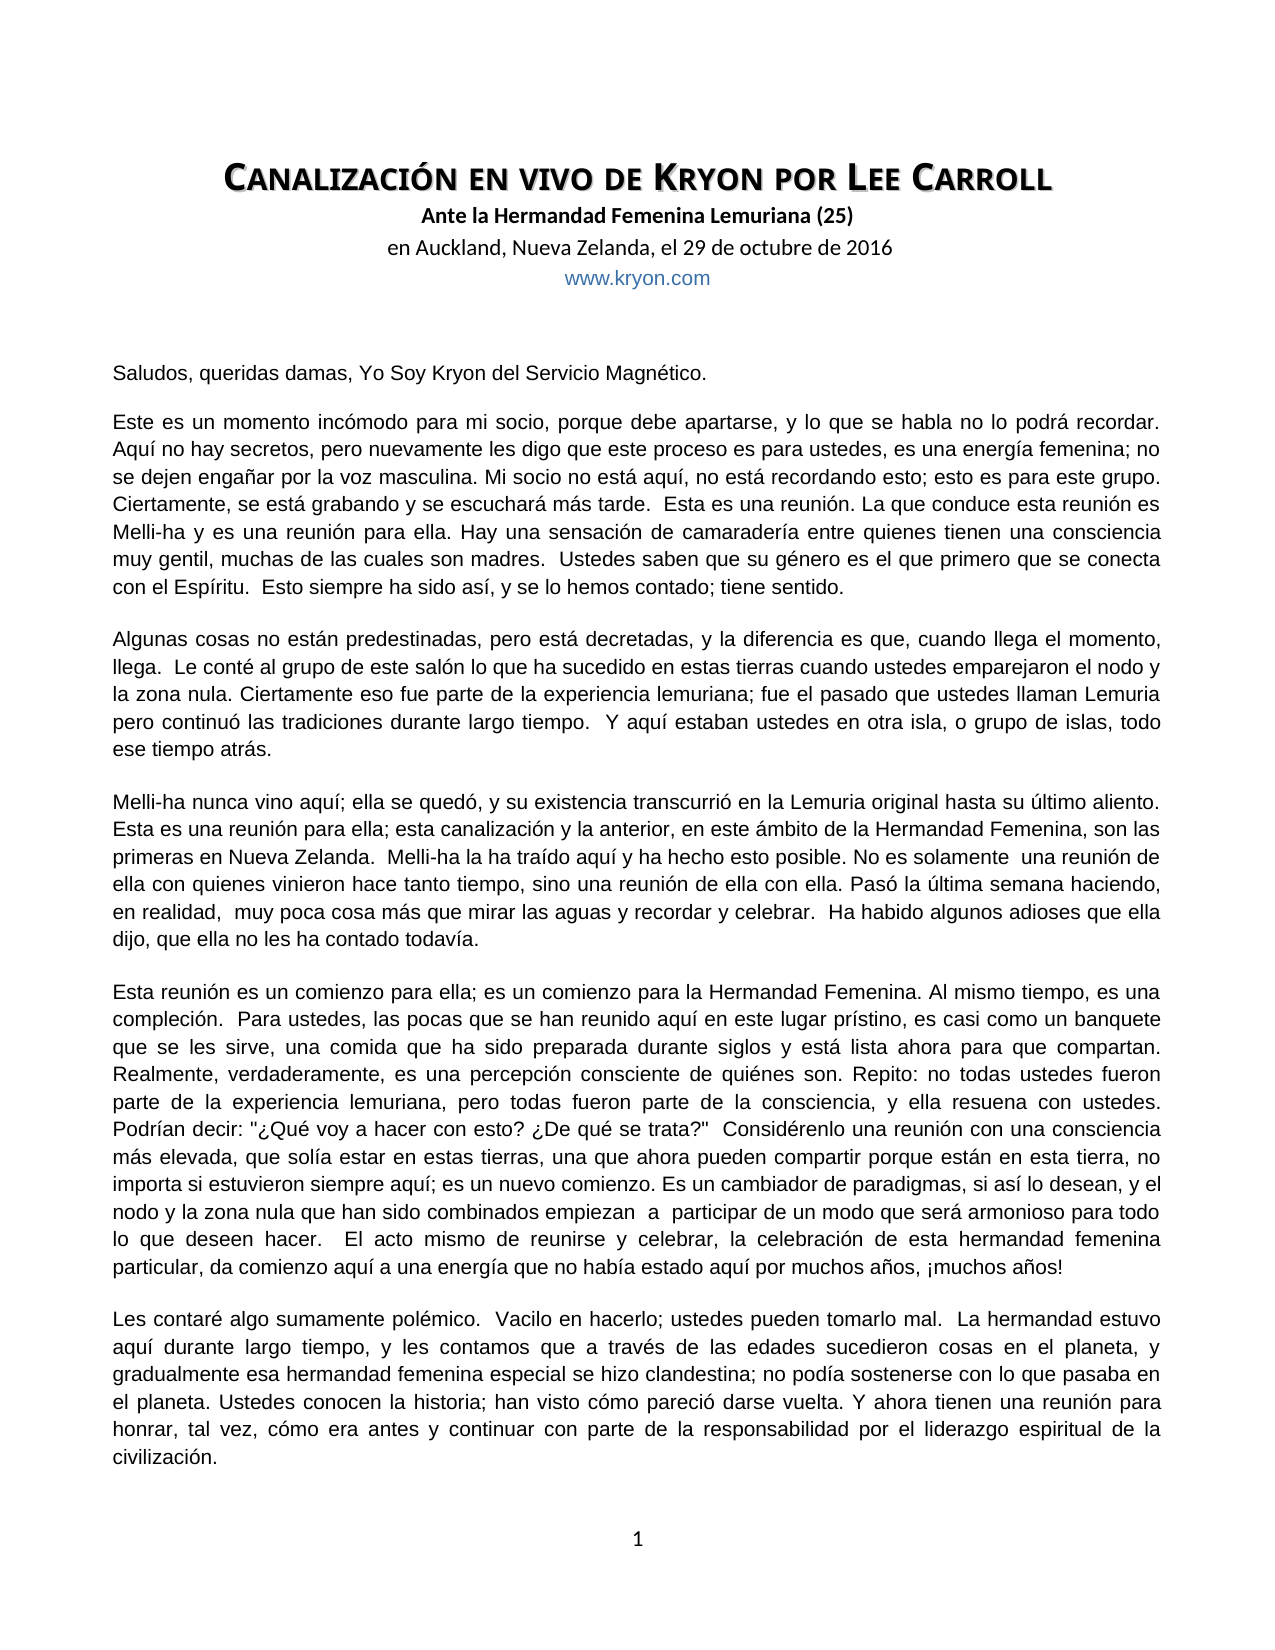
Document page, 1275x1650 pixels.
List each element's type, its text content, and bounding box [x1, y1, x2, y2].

text Saludos, queridas damas, Yo Soy Kryon del Servicio Magnético. [112, 361, 1162, 385]
text www.kryon.com [112, 265, 1162, 289]
text Algunas cosas no están predestinadas, pero está decretadas, y la diferencia es que, cuando llega el momento, llega. Le conté al grupo de este salón lo que ha sucedido en estas tierras cuando ustedes emparejaron el nodo y la zona nula. Ciertamente eso fue parte de la experiencia lemuriana; fue el pasado que ustedes llaman Lemuria pero continuó las tradiciones durante largo tiempo. Y aquí estaban ustedes en otra isla, o grupo de islas, todo ese tiempo atrás. [112, 627, 1162, 761]
text Ante la Hermandad Femenina Lemuriana (25) en Auckland, Nueva Zelanda, el 29 de octubre de 2016 [112, 201, 1162, 261]
text Melli-ha nunca vino aquí; ella se quedó, y su existencia transcurrió en la Lemuria original hasta su último aliento. Esta es una reunión para ella; esta canalización y la anterior, en este ámbito de la Hermandad Femenina, son las primeras en Nueva Zelanda. Melli-ha la ha traído aquí y ha hecho esto posible. No es solamente una reunión de ella con quienes vinieron hace tanto tiempo, sino una reunión de ella con ella. Pasó la última semana haciendo, en realidad, muy poca cosa más que mirar las aguas y recordar y celebrar. Ha habido algunos adioses que ella dijo, que ella no les ha contado todavía. [112, 789, 1162, 951]
text Les contaré algo sumamente polémico. Vacilo en hacerlo; ustedes pueden tomarlo mal. La hermandad estuvo aquí durante largo tiempo, y les contamos que a través de las edades sucedieron cosas en el planeta, y gradualmente esa hermandad femenina especial se hizo clandestina; no podía sostenerse con lo que pasaba en el planeta. Ustedes conocen la historia; han visto cómo pareció darse vuelta. Y ahora tienen una reunión para honrar, tal vez, cómo era antes y continuar con parte de la responsabilidad por el liderazgo espiritual de la civilización. [112, 1307, 1162, 1468]
text Esta reunión es un comienzo para ella; es un comienzo para la Hermandad Femenina. Al mismo tiempo, es una compleción. Para ustedes, las pocas que se han reunido aquí en este lugar prístino, es casi como un banquete que se les sirve, una comida que ha sido preparada durante siglos y está lista ahora para que compartan. Realmente, verdaderamente, es una percepción consciente de quiénes son. Repito: no todas ustedes fueron parte de la experiencia lemuriana, pero todas fueron parte de la consciencia, y ella resuena con ustedes. Podrían decir: "¿Qué voy a hacer con esto? ¿De qué se trata?" Considérenlo una reunión con una consciencia más elevada, que solía estar en estas tierras, una que ahora pueden compartir porque están en esta tierra, no importa si estuvieron siempre aquí; es un nuevo comienzo. Es un cambiador de paradigmas, si así lo desean, y el nodo y la zona nula que han sido combinados empiezan a participar de un modo que será armonioso para todo lo que deseen hacer. El acto mismo de reunirse y celebrar, la celebración de esta hermandad femenina particular, da comienzo aquí a una energía que no había estado aquí por muchos años, ¡muchos años! [112, 979, 1162, 1278]
text Este es un momento incómodo para mi socio, porque debe apartarse, y lo que se habla no lo podrá recordar. Aquí no hay secretos, pero nuevamente les digo que este proceso es para ustedes, es una energía femenina; no se dejen engañar por la voz masculina. Mi socio no está aquí, no está recordando esto; esto es para este grupo. Ciertamente, se está grabando y se escuchará más tarde. Esta es una reunión. La que conduce esta reunión es Melli-ha y es una reunión para ella. Hay una sensación de camaradería entre quienes tienen una consciencia muy gentil, muchas de las cuales son madres. Ustedes saben que su género es el que primero que se conecta con el Espíritu. Esto siempre ha sido así, y se lo hemos contado; tiene sentido. [112, 409, 1162, 598]
text Canalización en vivo de Kryon por Lee Carroll [112, 150, 1162, 201]
